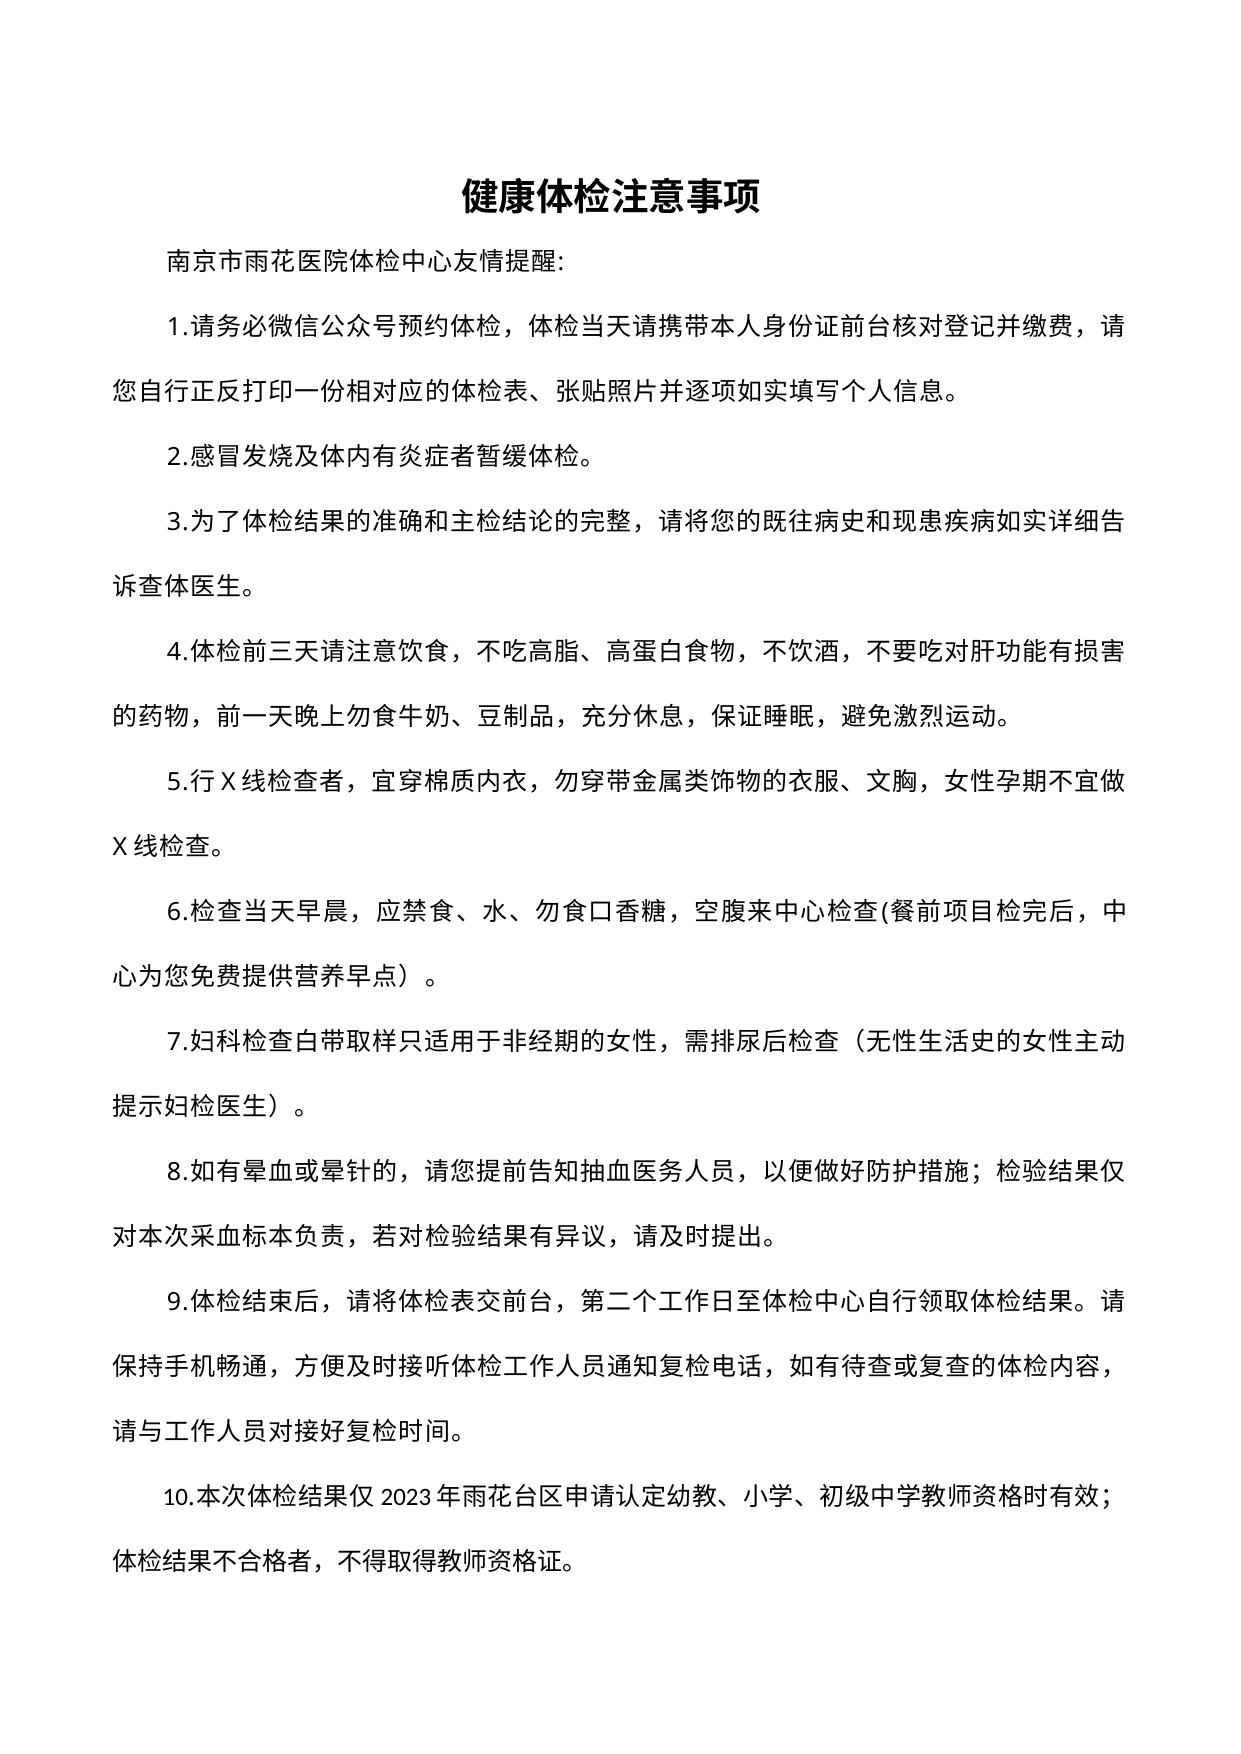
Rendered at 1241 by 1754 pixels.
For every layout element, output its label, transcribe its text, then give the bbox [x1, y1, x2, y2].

text 健康体检注意事项 [112, 162, 1128, 227]
text 7.妇科检查白带取样只适用于非经期的女性，需排尿后检查（无性生活史的女性主动提示妇检医生）。 [112, 1007, 1128, 1137]
text 8.如有晕血或晕针的，请您提前告知抽血医务人员，以便做好防护措施；检验结果仅对本次采血标本负责，若对检验结果有异议，请及时提出。 [112, 1137, 1128, 1267]
text 2.感冒发烧及体内有炎症者暂缓体检。 [112, 422, 1128, 487]
text 9.体检结束后，请将体检表交前台，第二个工作日至体检中心自行领取体检结果。请保持手机畅通，方便及时接听体检工作人员通知复检电话，如有待查或复查的体检内容，请与工作人员对接好复检时间。 [112, 1267, 1128, 1462]
text 南京市雨花医院体检中心友情提醒: [112, 227, 1128, 292]
text 1.请务必微信公众号预约体检，体检当天请携带本人身份证前台核对登记并缴费，请您自行正反打印一份相对应的体检表、张贴照片并逐项如实填写个人信息。 [112, 292, 1128, 422]
text 10.本次体检结果仅2023年雨花台区申请认定幼教、小学、初级中学教师资格时有效；体检结果不合格者，不得取得教师资格证。 [112, 1462, 1128, 1592]
text 5.行X线检查者，宜穿棉质内衣，勿穿带金属类饰物的衣服、文胸，女性孕期不宜做X线检查。 [112, 747, 1128, 877]
text 4.体检前三天请注意饮食，不吃高脂、高蛋白食物，不饮酒，不要吃对肝功能有损害的药物，前一天晚上勿食牛奶、豆制品，充分休息，保证睡眠，避免激烈运动。 [112, 617, 1128, 747]
text 6.检查当天早晨，应禁食、水、勿食口香糖，空腹来中心检查(餐前项目检完后，中心为您免费提供营养早点）。 [112, 877, 1128, 1007]
text 3.为了体检结果的准确和主检结论的完整，请将您的既往病史和现患疾病如实详细告诉查体医生。 [112, 487, 1128, 617]
